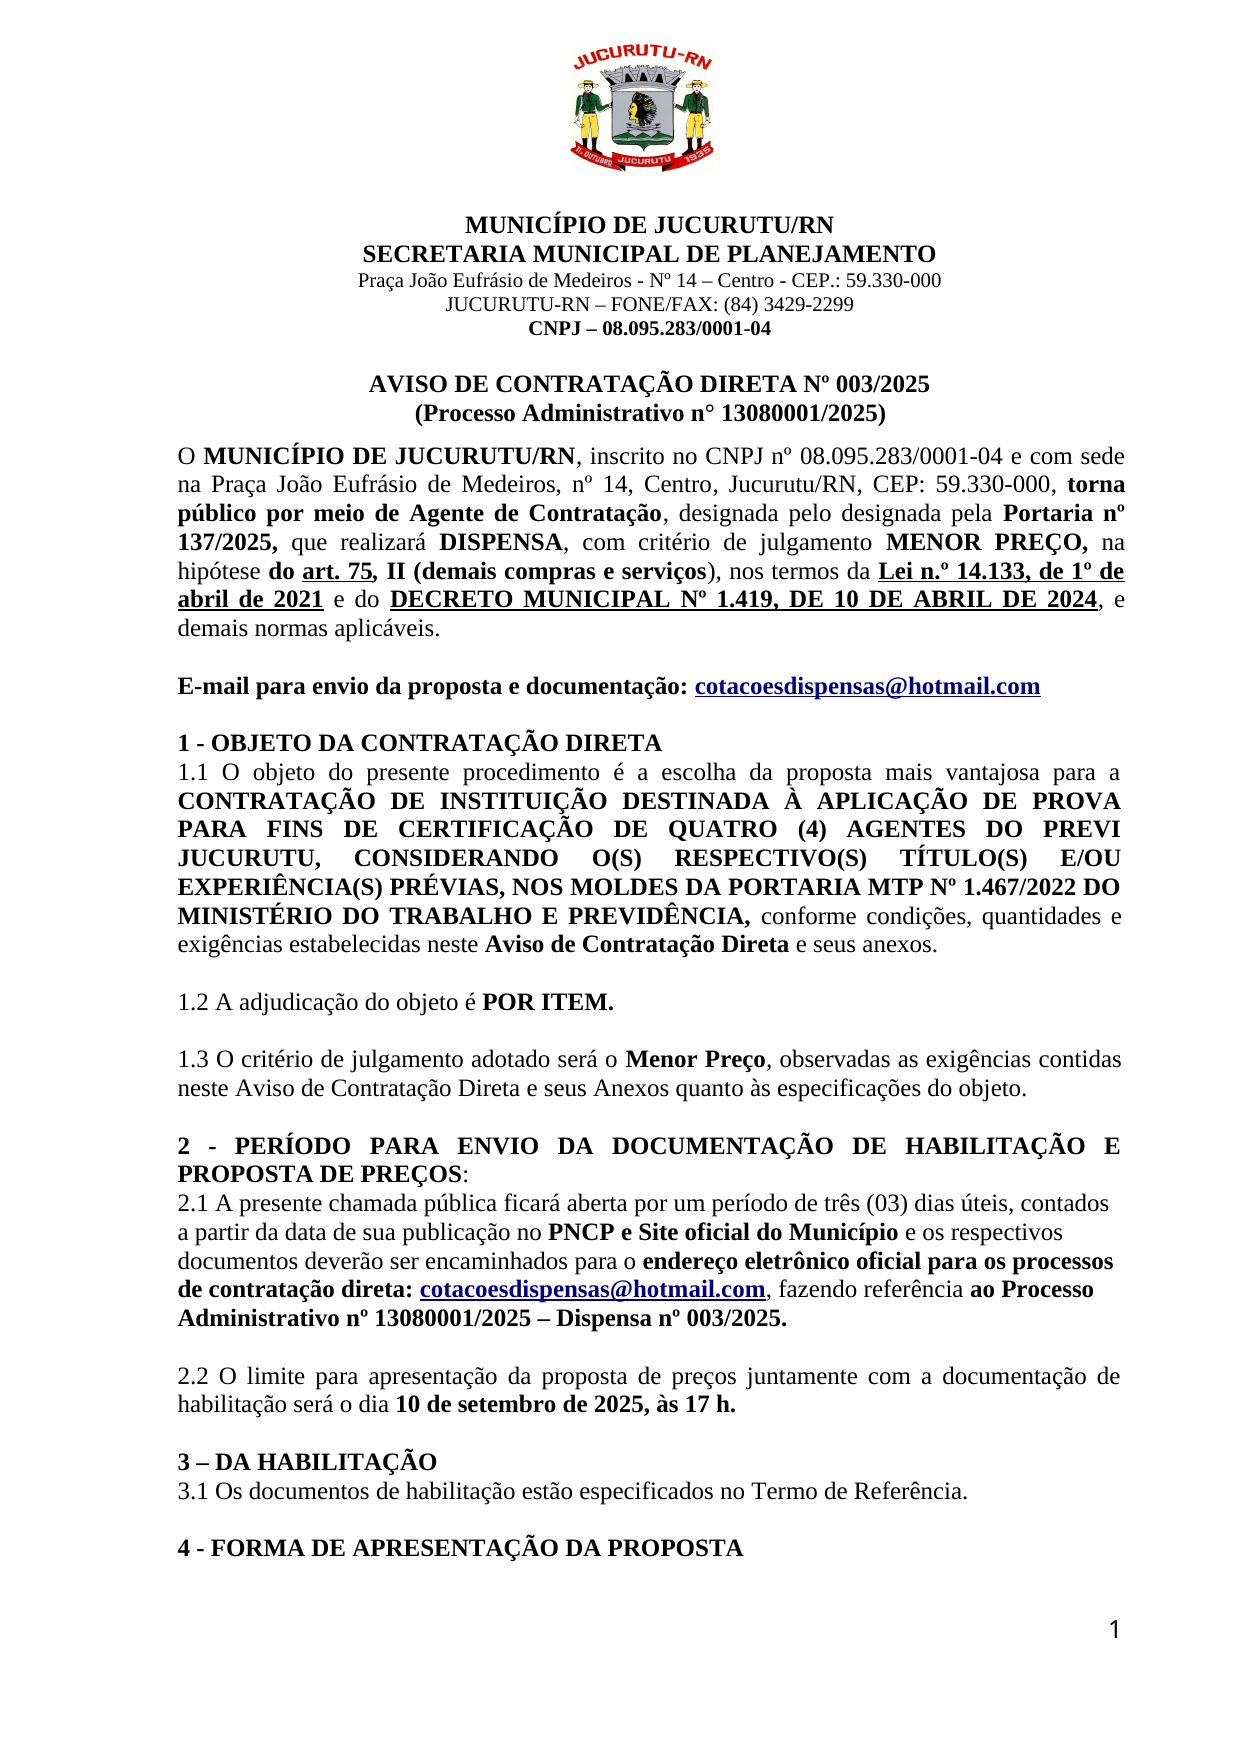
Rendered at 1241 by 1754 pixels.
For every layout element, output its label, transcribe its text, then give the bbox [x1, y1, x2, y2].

list 2.2 O limite para apresentação da proposta de preços juntamente com a documentação de habilitação será o dia 10 de setembro de 2025, às 17 h. [177, 1361, 1122, 1418]
list 4 - FORMA DE APRESENTAÇÃO DA PROPOSTA [177, 1533, 1122, 1562]
text 2.1 A presente chamada pública ficará aberta por um período de três (03) dias úteis, contados a partir da data de sua publicação no PNCP e Site oficial do Município e os respectivos documentos deverão ser encaminhados para o endereço eletrônico oficial para os processos de contratação direta: cotacoesdispensas@hotmail.com, fazendo referência ao Processo Administrativo nº 13080001/2025 – Dispensa nº 003/2025. [177, 1188, 1122, 1332]
list 3 – DA HABILITAÇÃO [177, 1447, 1122, 1476]
text E-mail para envio da proposta e documentação: cotacoesdispensas@hotmail.com [177, 671, 1122, 699]
list 1.3 O critério de julgamento adotado será o Menor Preço, observadas as exigências contidas neste Aviso de Contratação Direta e seus Anexos quanto às especificações do objeto. [177, 1044, 1122, 1102]
list 2 - PERÍODO PARA ENVIO DA DOCUMENTAÇÃO DE HABILITAÇÃO E PROPOSTA DE PREÇOS: [177, 1131, 1122, 1188]
list 3.1 Os documentos de habilitação estão especificados no Termo de Referência. [177, 1476, 1122, 1504]
list 1.2 A adjudicação do objeto é POR ITEM. [177, 987, 1122, 1016]
text O MUNICÍPIO DE JUCURUTU/RN, inscrito no CNPJ nº 08.095.283/0001-04 e com sede na Praça João Eufrásio de Medeiros, nº 14, Centro, Jucurutu/RN, CEP: 59.330-000, torna público por meio de Agente de Contratação, designada pelo designada pela Portaria nº 137/2025, que realizará DISPENSA, com critério de julgamento MENOR PREÇO, na hipótese do art. 75, II (demais compras e serviços), nos termos da Lei n.º 14.133, de 1º de abril de 2021 e do DECRETO MUNICIPAL Nº 1.419, DE 10 DE ABRIL DE 2024, e demais normas aplicáveis. [177, 441, 1125, 642]
list 1.1 O objeto do presente procedimento é a escolha da proposta mais vantajosa para a CONTRATAÇÃO DE INSTITUIÇÃO DESTINADA À APLICAÇÃO DE PROVA PARA FINS DE CERTIFICAÇÃO DE QUATRO (4) AGENTES DO PREVI JUCURUTU, CONSIDERANDO O(S) RESPECTIVO(S) TÍTULO(S) E/OU EXPERIÊNCIA(S) PRÉVIAS, NOS MOLDES DA PORTARIA MTP Nº 1.467/2022 DO MINISTÉRIO DO TRABALHO E PREVIDÊNCIA, conforme condições, quantidades e exigências estabelecidas neste Aviso de Contratação Direta e seus anexos. [177, 757, 1122, 958]
subtitle 1 - OBJETO DA CONTRATAÇÃO DIRETA [177, 728, 1122, 757]
